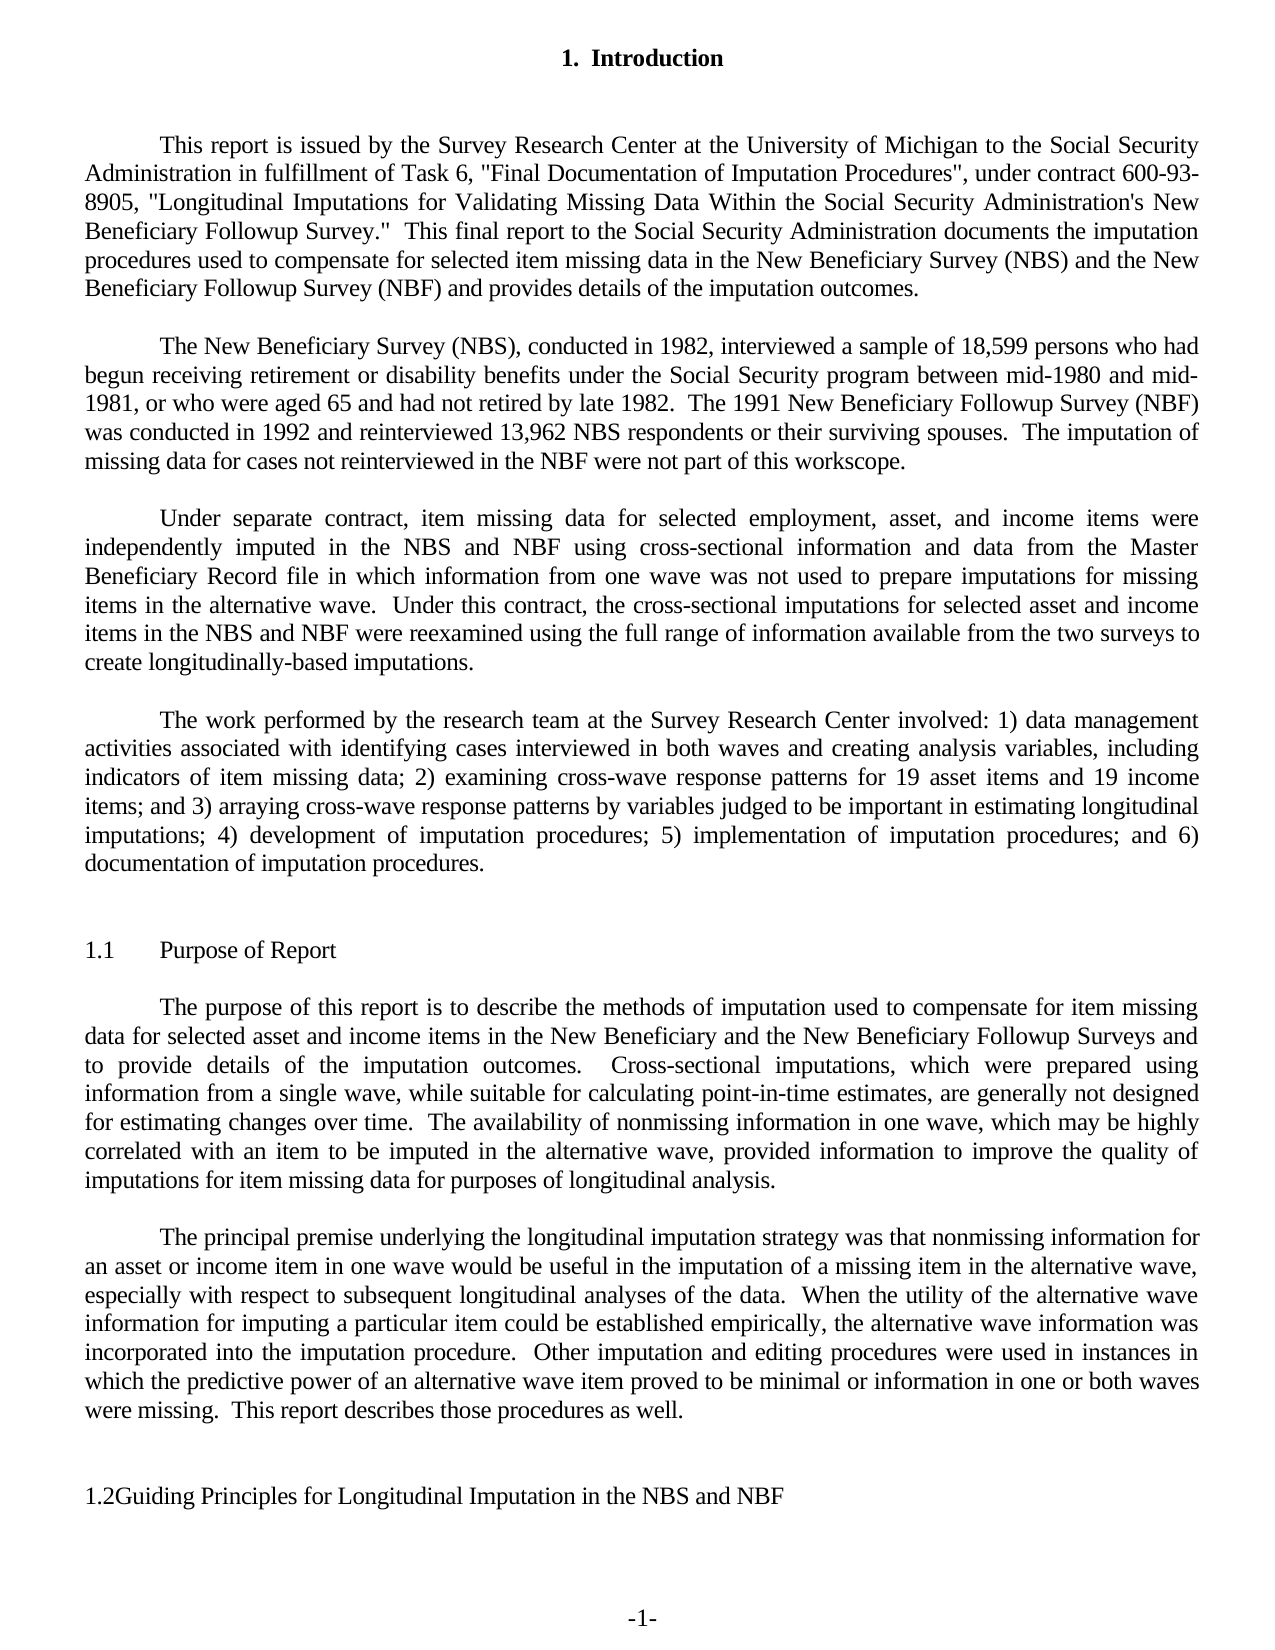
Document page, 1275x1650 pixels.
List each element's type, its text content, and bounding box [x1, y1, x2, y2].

text 1.1 Purpose of Report [84, 935, 1200, 963]
text The work performed by the research team at the Survey Research Center involved: 1) data management activities associated with identifying cases interviewed in both waves and creating analysis variables, including indicators of item missing data; 2) examining cross-wave response patterns for 19 asset items and 19 income items; and 3) arraying cross-wave response patterns by variables judged to be important in estimating longitudinal imputations; 4) development of imputation procedures; 5) implementation of imputation procedures; and 6) documentation of imputation procedures. [84, 705, 1200, 877]
text The principal premise underlying the longitudinal imputation strategy was that nonmissing information for an asset or income item in one wave would be useful in the imputation of a missing item in the alternative wave, especially with respect to subsequent longitudinal analyses of the data. When the utility of the alternative wave information for imputing a particular item could be established empirically, the alternative wave information was incorporated into the imputation procedure. Other imputation and editing procedures were used in instances in which the predictive power of an alternative wave item proved to be minimal or information in one or both waves were missing. This report describes those procedures as well. [84, 1222, 1200, 1423]
text Under separate contract, item missing data for selected employment, asset, and income items were independently imputed in the NBS and NBF using cross-sectional information and data from the Master Beneficiary Record file in which information from one wave was not used to prepare imputations for missing items in the alternative wave. Under this contract, the cross-sectional imputations for selected asset and income items in the NBS and NBF were reexamined using the full range of information available from the two surveys to create longitudinally-based imputations. [84, 503, 1200, 676]
text This report is issued by the Survey Research Center at the University of Michigan to the Social Security Administration in fulfillment of Task 6, "Final Documentation of Imputation Procedures", under contract 600-93-8905, "Longitudinal Imputations for Validating Missing Data Within the Social Security Administration's New Beneficiary Followup Survey." This final report to the Social Security Administration documents the imputation procedures used to compensate for selected item missing data in the New Beneficiary Survey (NBS) and the New Beneficiary Followup Survey (NBF) and provides details of the imputation outcomes. [84, 130, 1200, 302]
text 1.2Guiding Principles for Longitudinal Imputation in the NBS and NBF [84, 1481, 1200, 1510]
text The purpose of this report is to describe the methods of imputation used to compensate for item missing data for selected asset and income items in the New Beneficiary and the New Beneficiary Followup Surveys and to provide details of the imputation outcomes. Cross-sectional imputations, which were prepared using information from a single wave, while suitable for calculating point-in-time estimates, are generally not designed for estimating changes over time. The availability of nonmissing information in one wave, which may be highly correlated with an item to be imputed in the alternative wave, provided information to improve the quality of imputations for item missing data for purposes of longitudinal analysis. [84, 992, 1200, 1193]
text 1. Introduction [84, 43, 1200, 72]
text The New Beneficiary Survey (NBS), conducted in 1982, interviewed a sample of 18,599 persons who had begun receiving retirement or disability benefits under the Social Security program between mid-1980 and mid-1981, or who were aged 65 and had not retired by late 1982. The 1991 New Beneficiary Followup Survey (NBF) was conducted in 1992 and reinterviewed 13,962 NBS respondents or their surviving spouses. The imputation of missing data for cases not reinterviewed in the NBF were not part of this workscope. [84, 331, 1200, 475]
